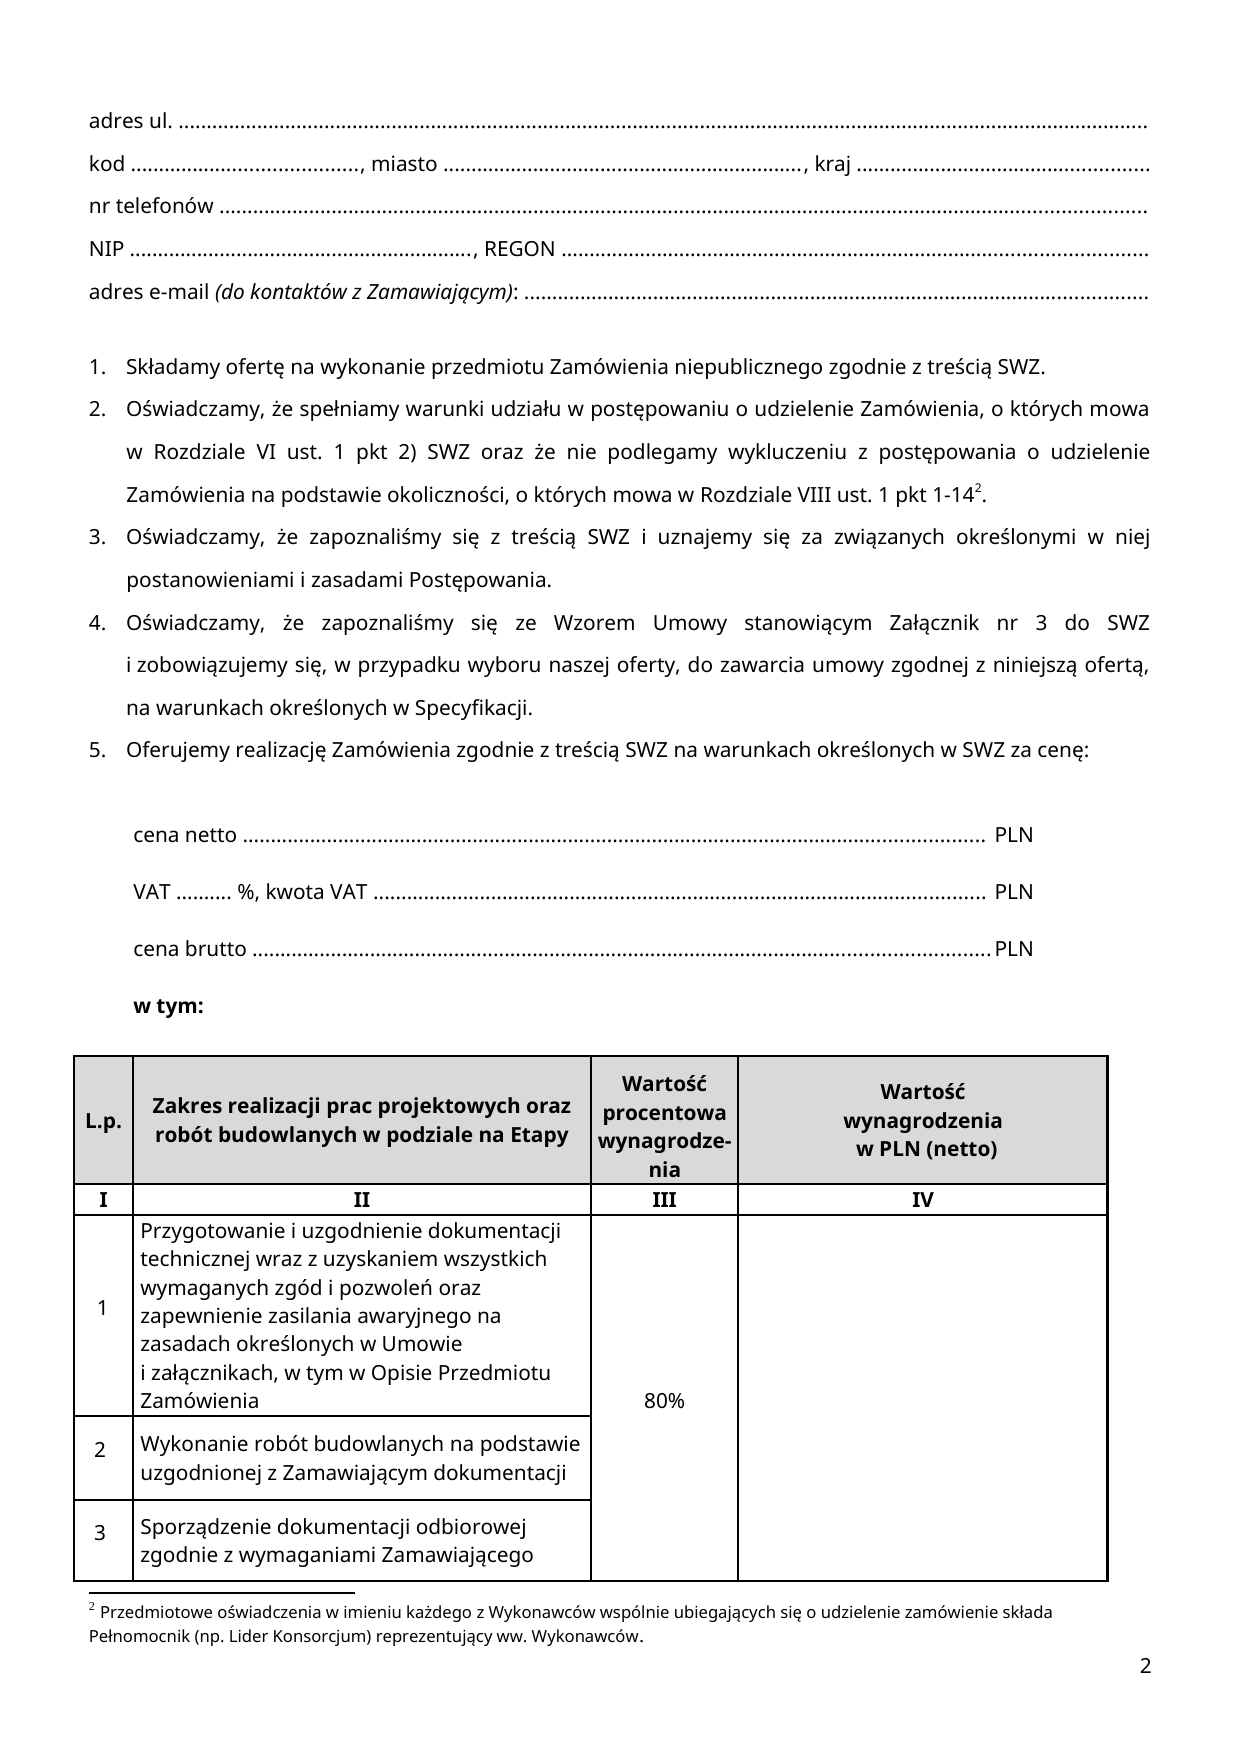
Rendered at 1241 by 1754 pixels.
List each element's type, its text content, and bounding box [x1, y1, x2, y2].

table_cell Przygotowanie i uzgodnienie dokumentacji technicznej wraz z uzyskaniem wszystkich wymaganych zgód i pozwoleń oraz zapewnienie zasilania awaryjnego na zasadach określonych w Umowie i załącznikach, w tym w Opisie Przedmiotu Zamówienia [134, 1216, 590, 1415]
text kod , miasto , kraj [89, 149, 1152, 177]
text VAT .......... %, kwota VAT PLN [133, 877, 1152, 906]
text w tym: [133, 991, 1152, 1020]
list Oświadczamy, że zapoznaliśmy się ze Wzorem Umowy stanowiącym Załącznik nr 3 do SWZ i zobowiązujemy się, w przypadku wyboru naszej oferty, do zawarcia umowy zgodnej z niniejszą ofertą, na warunkach określonych w Specyfikacji. [89, 608, 1152, 721]
table_cell 2 [75, 1417, 132, 1499]
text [89, 277, 1152, 305]
table_header Wartość procentowa wynagrodze-nia [592, 1057, 737, 1183]
text NIP , REGON [89, 234, 1152, 263]
list Oferujemy realizację Zamówienia zgodnie z treścią SWZ na warunkach określonych w SWZ za cenę: [89, 735, 1152, 764]
table_cell 1 [75, 1216, 132, 1415]
table_cell IV [739, 1185, 1106, 1214]
table_cell II [134, 1185, 590, 1214]
table_cell [739, 1216, 1106, 1580]
list Składamy ofertę na wykonanie przedmiotu Zamówienia niepublicznego zgodnie z treścią SWZ. [89, 352, 1152, 380]
list Oświadczamy, że spełniamy warunki udziału w postępowaniu o udzielenie Zamówienia, o których mowa w Rozdziale VI ust. 1 pkt 2) SWZ oraz że nie podlegamy wykluczeniu z postępowania o udzielenie Zamówienia na podstawie okoliczności, o których mowa w Rozdziale VIII ust. 1 pkt 1-14. [89, 394, 1152, 508]
list Oświadczamy, że zapoznaliśmy się z treścią SWZ i uznajemy się za związanych określonymi w niej postanowieniami i zasadami Postępowania. [89, 522, 1152, 593]
text cena brutto PLN [133, 934, 1152, 963]
table_cell III [592, 1185, 737, 1214]
table_cell 3 [75, 1501, 132, 1580]
text adres ul. [89, 106, 1152, 135]
text cena netto PLN [133, 821, 1152, 849]
table_cell Wykonanie robót budowlanych na podstawie uzgodnionej z Zamawiającym dokumentacji [134, 1417, 590, 1499]
text nr telefonów [89, 192, 1152, 220]
table_cell 80% [592, 1216, 737, 1580]
table_cell Sporządzenie dokumentacji odbiorowej zgodnie z wymaganiami Zamawiającego [134, 1501, 590, 1580]
table_header Wartość wynagrodzenia w PLN (netto) [739, 1057, 1106, 1183]
table_cell I [75, 1185, 132, 1214]
table_header Zakres realizacji prac projektowych oraz robót budowlanych w podziale na Etapy [134, 1057, 590, 1183]
table_header L.p. [75, 1057, 132, 1183]
